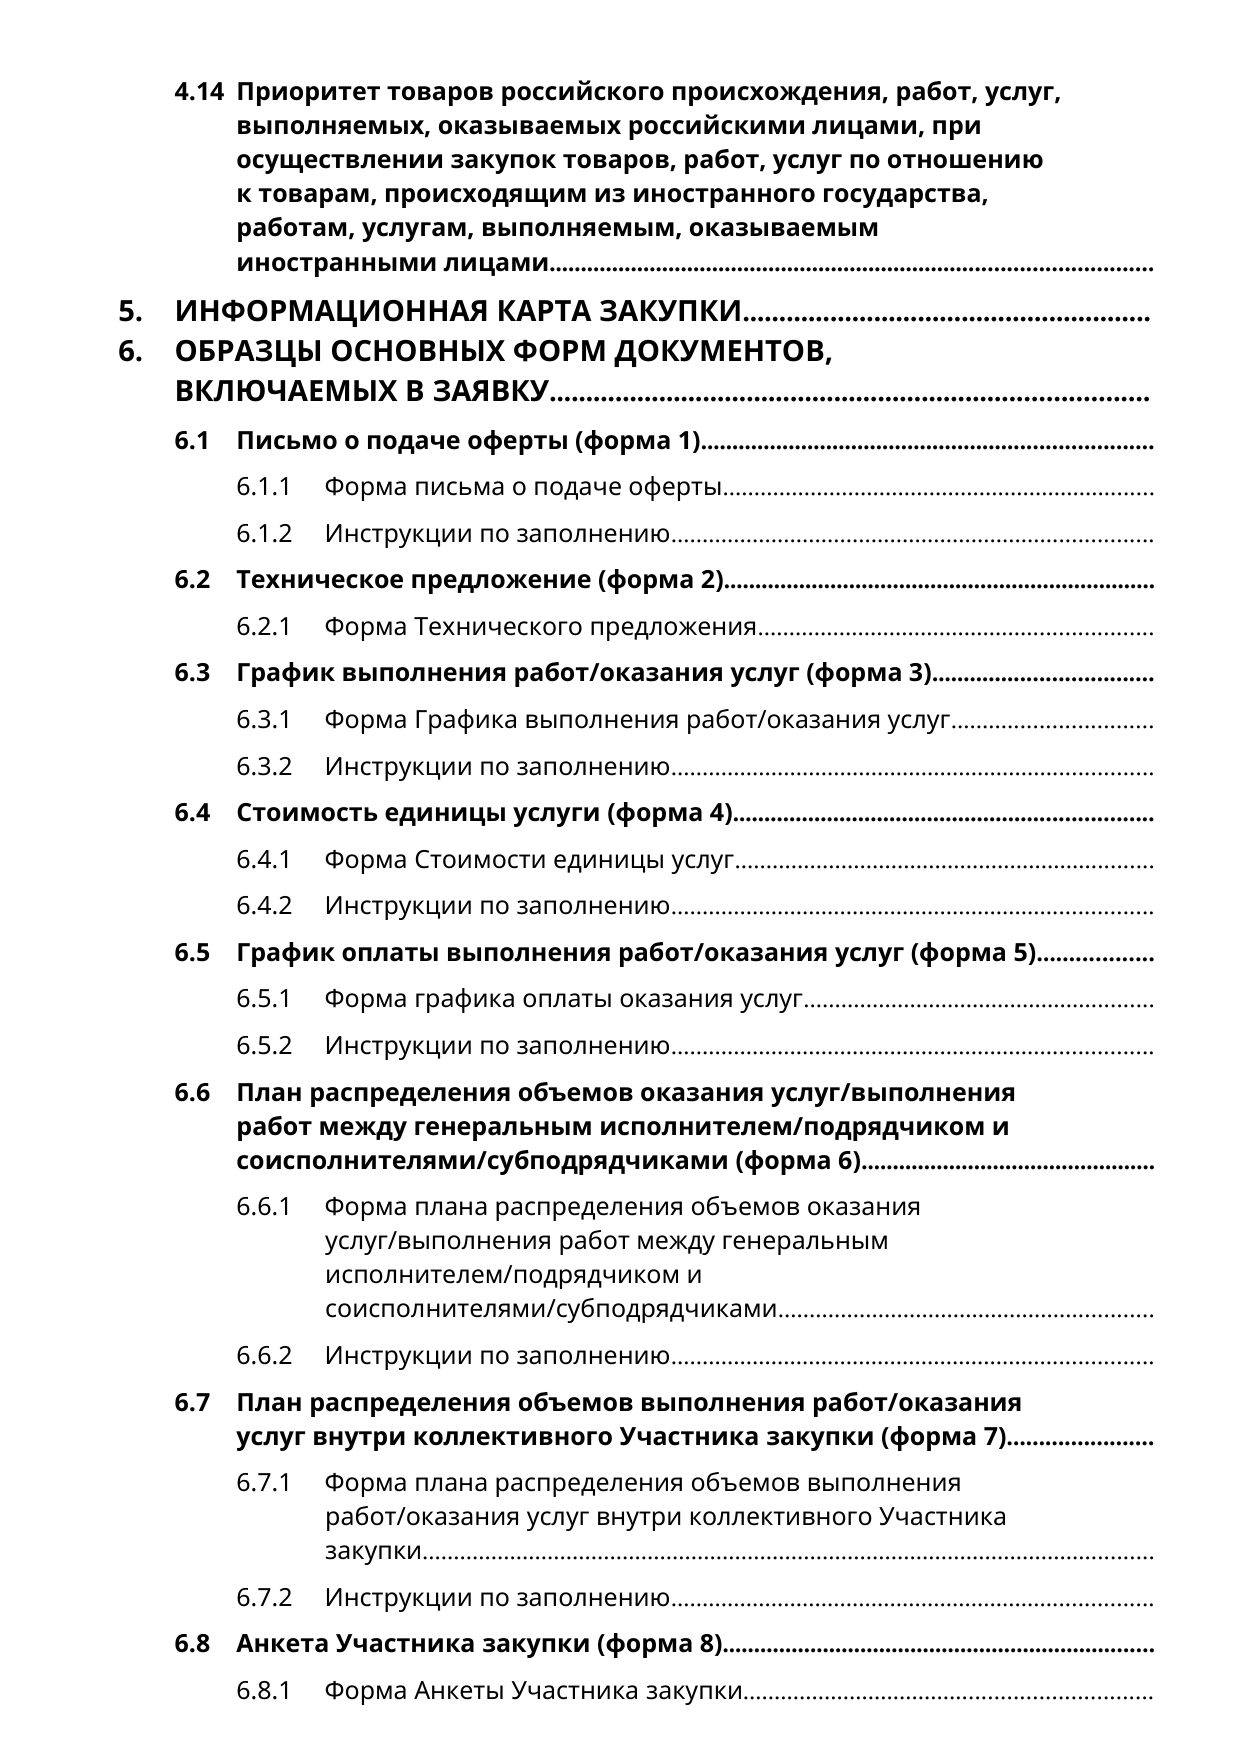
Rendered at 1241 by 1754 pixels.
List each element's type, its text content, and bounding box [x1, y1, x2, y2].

text 6.8.1 Форма Анкеты Участника закупки 41 [236, 1673, 1063, 1707]
text 6.6.2 Инструкции по заполнению 38 [236, 1338, 1063, 1372]
text 6.4 Стоимость единицы услуги (форма 4) 33 [174, 795, 1063, 829]
text 6.6 План распределения объемов оказания услуг/выполнения работ между генеральным исполнителем/подрядчиком и соисполнителями/субподрядчиками (форма 6) 37 [174, 1074, 1063, 1176]
text 6.2 Техническое предложение (форма 2) 29 [174, 562, 1063, 596]
text 6.8 Анкета Участника закупки (форма 8) 41 [174, 1626, 1063, 1660]
text 6.7.2 Инструкции по заполнению 40 [236, 1579, 1063, 1613]
text 6.1.1 Форма письма о подаче оферты 26 [236, 469, 1063, 503]
text 6.4.2 Инструкции по заполнению 34 [236, 888, 1063, 922]
text 6.7.1 Форма плана распределения объемов выполнения работ/оказания услуг внутри коллективного Участника закупки 39 [236, 1465, 1063, 1567]
text 6.1.2 Инструкции по заполнению 28 [236, 515, 1063, 549]
text 6.6.1 Форма плана распределения объемов оказания услуг/выполнения работ между генеральным исполнителем/подрядчиком и соисполнителями/субподрядчиками 37 [236, 1189, 1063, 1325]
text 6.5 График оплаты выполнения работ/оказания услуг (форма 5) 35 [174, 934, 1063, 968]
text 6.2.1 Форма Технического предложения 29 [236, 608, 1063, 643]
text 6.7 План распределения объемов выполнения работ/оказания услуг внутри коллективного Участника закупки (форма 7) 39 [174, 1384, 1063, 1452]
text 6. Образцы основных форм документов, включаемых в заявку 26 [118, 330, 1063, 410]
text 6.3.2 Инструкции по заполнению 32 [236, 748, 1063, 782]
text 6.5.1 Форма графика оплаты оказания услуг 35 [236, 981, 1063, 1015]
text 6.3 График выполнения работ/оказания услуг (форма 3) 31 [174, 655, 1063, 689]
text 6.5.2 Инструкции по заполнению 36 [236, 1028, 1063, 1062]
text 6.4.1 Форма Стоимости единицы услуг 33 [236, 841, 1063, 875]
text 6.1 Письмо о подаче оферты (форма 1) 26 [174, 422, 1063, 456]
text 4.14 Приоритет товаров российского происхождения, работ, услуг, выполняемых, оказываемых российскими лицами, при осуществлении закупок товаров, работ, услуг по отношению к товарам, происходящим из иностранного государства, работам, услугам, выполняемым, оказываемым иностранными лицами 22 [174, 74, 1063, 278]
text 5. Информационная карта закупки 24 [118, 291, 1063, 330]
text 6.3.1 Форма Графика выполнения работ/оказания услуг 31 [236, 702, 1063, 736]
